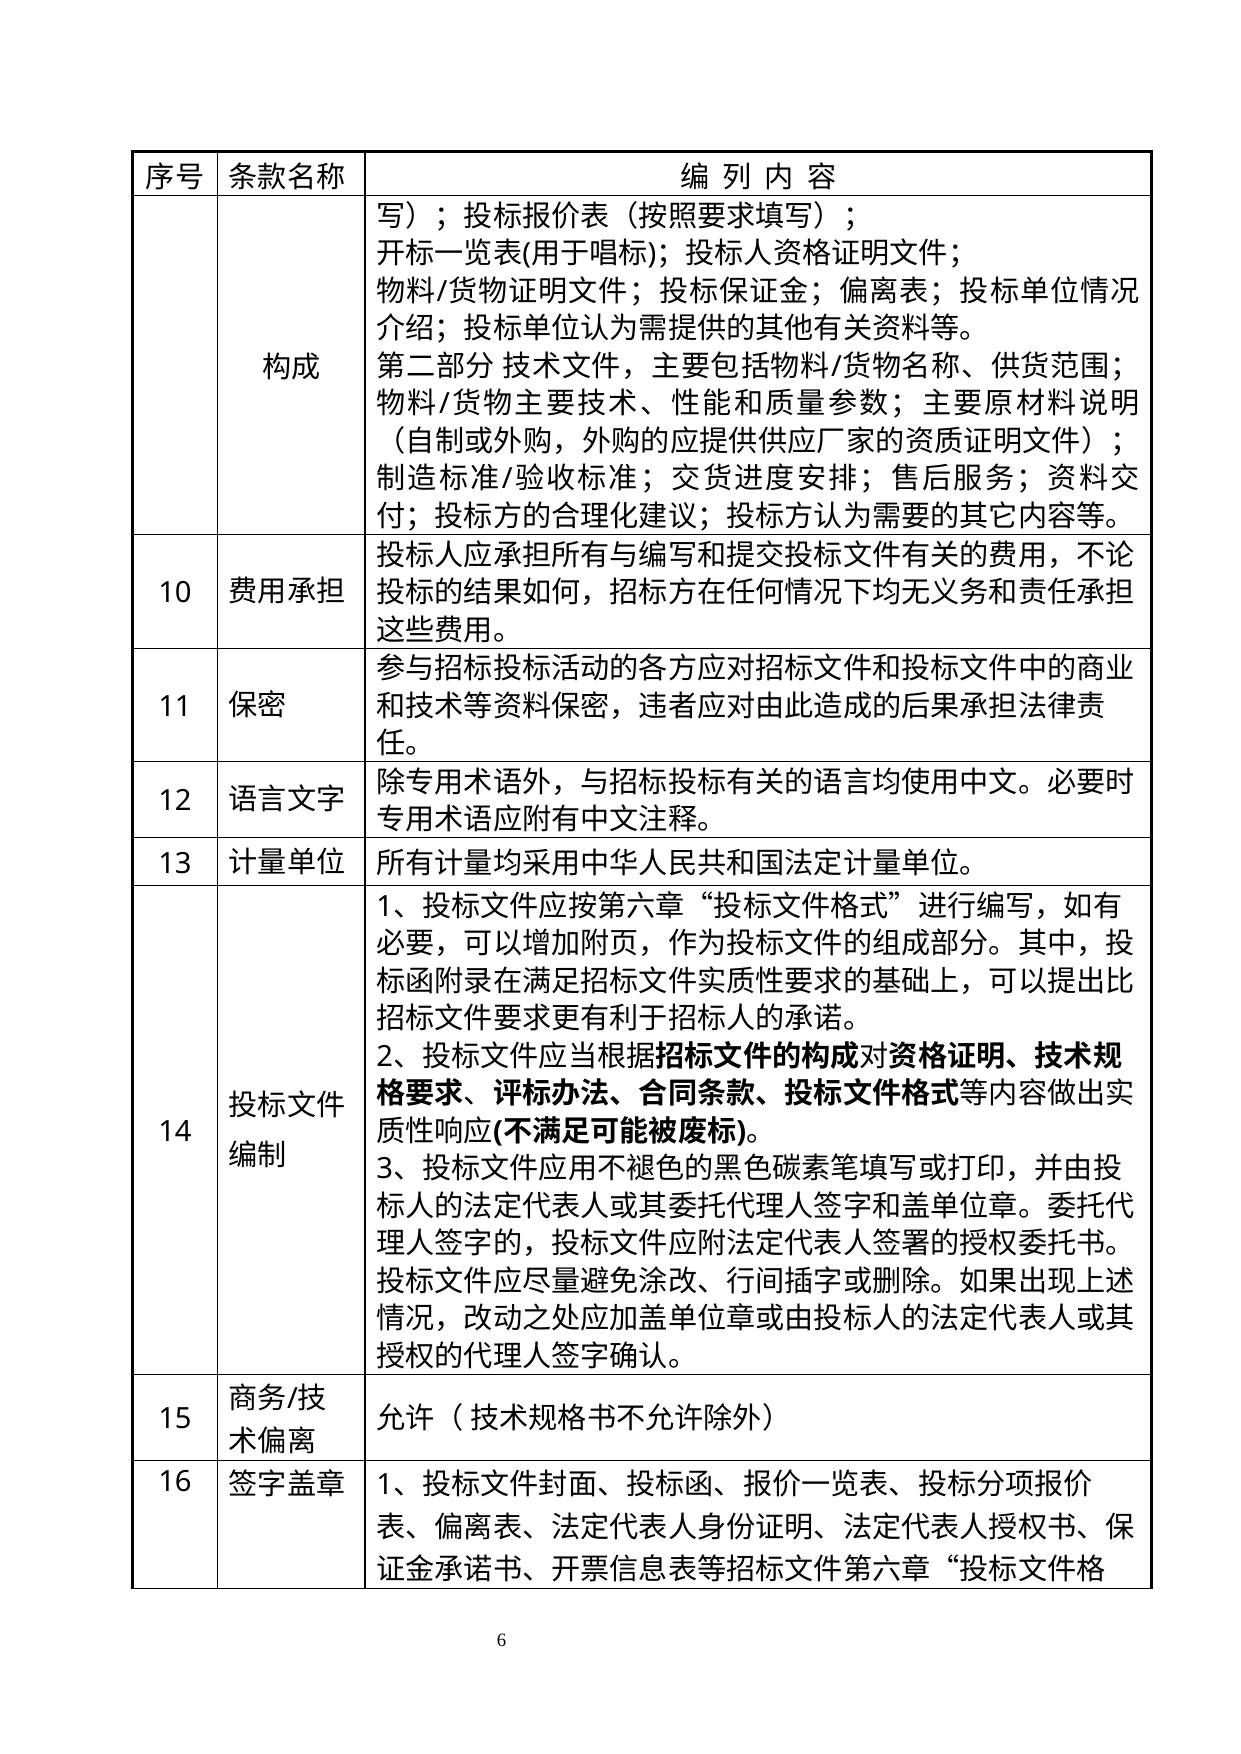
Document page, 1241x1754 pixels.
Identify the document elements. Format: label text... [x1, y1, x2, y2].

table_cell 9 [134, 196, 217, 534]
table_cell 1、投标文件应按第六章“投标文件格式”进行编写，如有必要，可以增加附页，作为投标文件的组成部分。其中，投标函附录在满足招标文件实质性要求的基础上，可以提出比招标文件要求更有利于招标人的承诺。 2、投标文件应当根据招标文件的构成对资格证明、技术规格要求、评标办法、合同条款、投标文件格式等内容做出实质性响应(不满足可能被废标)。 3、投标文件应用不褪色的黑色碳素笔填写或打印，并由投标人的法定代表人或其委托代理人签字和盖单位章。委托代理人签字的，投标文件应附法定代表人签署的授权委托书。投标文件应尽量避免涂改、行间插字或删除。如果出现上述情况，改动之处应加盖单位章或由投标人的法定代表人或其授权的代理人签字确认。 [366, 886, 1150, 1374]
table_cell 11 [134, 649, 217, 761]
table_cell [366, 196, 1150, 534]
table_cell 13 [134, 838, 217, 885]
table_cell 参与招标投标活动的各方应对招标文件和投标文件中的商业和技术等资料保密，违者应对由此造成的后果承担法律责任。 [366, 649, 1150, 761]
table_header 编 列 内 容 [366, 153, 1150, 195]
table_cell 投标文件构成 [218, 196, 364, 534]
table_cell 商务/技术偏离 [218, 1375, 364, 1460]
table_cell 15 [134, 1375, 217, 1460]
table_header 序号 [134, 153, 217, 195]
table_cell 签字盖章 [218, 1461, 364, 1588]
table_cell 14 [134, 886, 217, 1374]
table_cell 保密 [218, 649, 364, 761]
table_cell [366, 1461, 1150, 1588]
table_cell 语言文字 [218, 762, 364, 837]
table_cell 允许（ 技术规格书不允许除外） [366, 1375, 1150, 1460]
table_cell 12 [134, 762, 217, 837]
table_cell 所有计量均采用中华人民共和国法定计量单位。 [366, 838, 1150, 885]
table_cell 16 [134, 1461, 217, 1588]
table_header 条款名称 [218, 153, 364, 195]
table_cell 10 [134, 535, 217, 647]
table_cell 投标文件编制 [218, 886, 364, 1374]
table_cell 费用承担 [218, 535, 364, 647]
table_cell 投标人应承担所有与编写和提交投标文件有关的费用，不论投标的结果如何，招标方在任何情况下均无义务和责任承担这些费用。 [366, 535, 1150, 647]
table_cell 计量单位 [218, 838, 364, 885]
table_cell 除专用术语外，与招标投标有关的语言均使用中文。必要时专用术语应附有中文注释。 [366, 762, 1150, 837]
